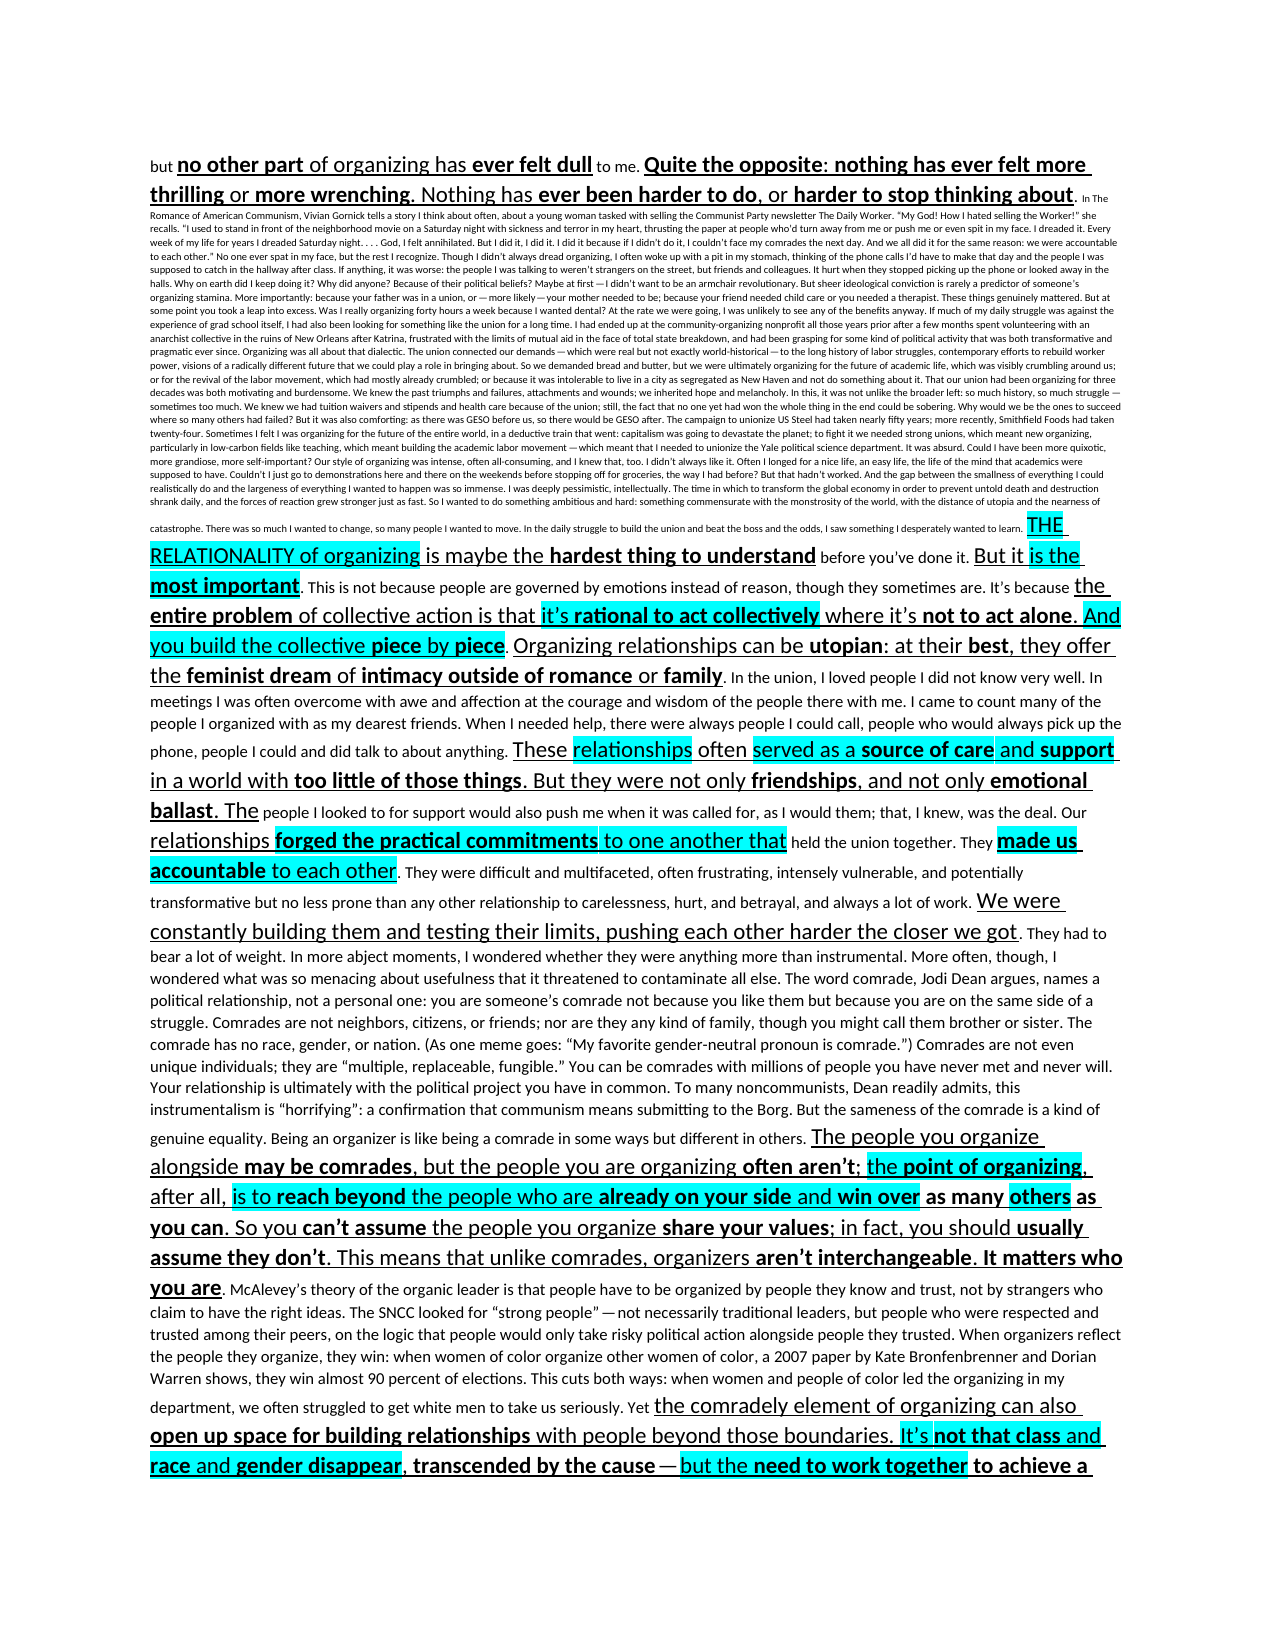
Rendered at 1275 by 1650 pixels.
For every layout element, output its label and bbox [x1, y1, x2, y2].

text [150, 150, 1125, 1479]
